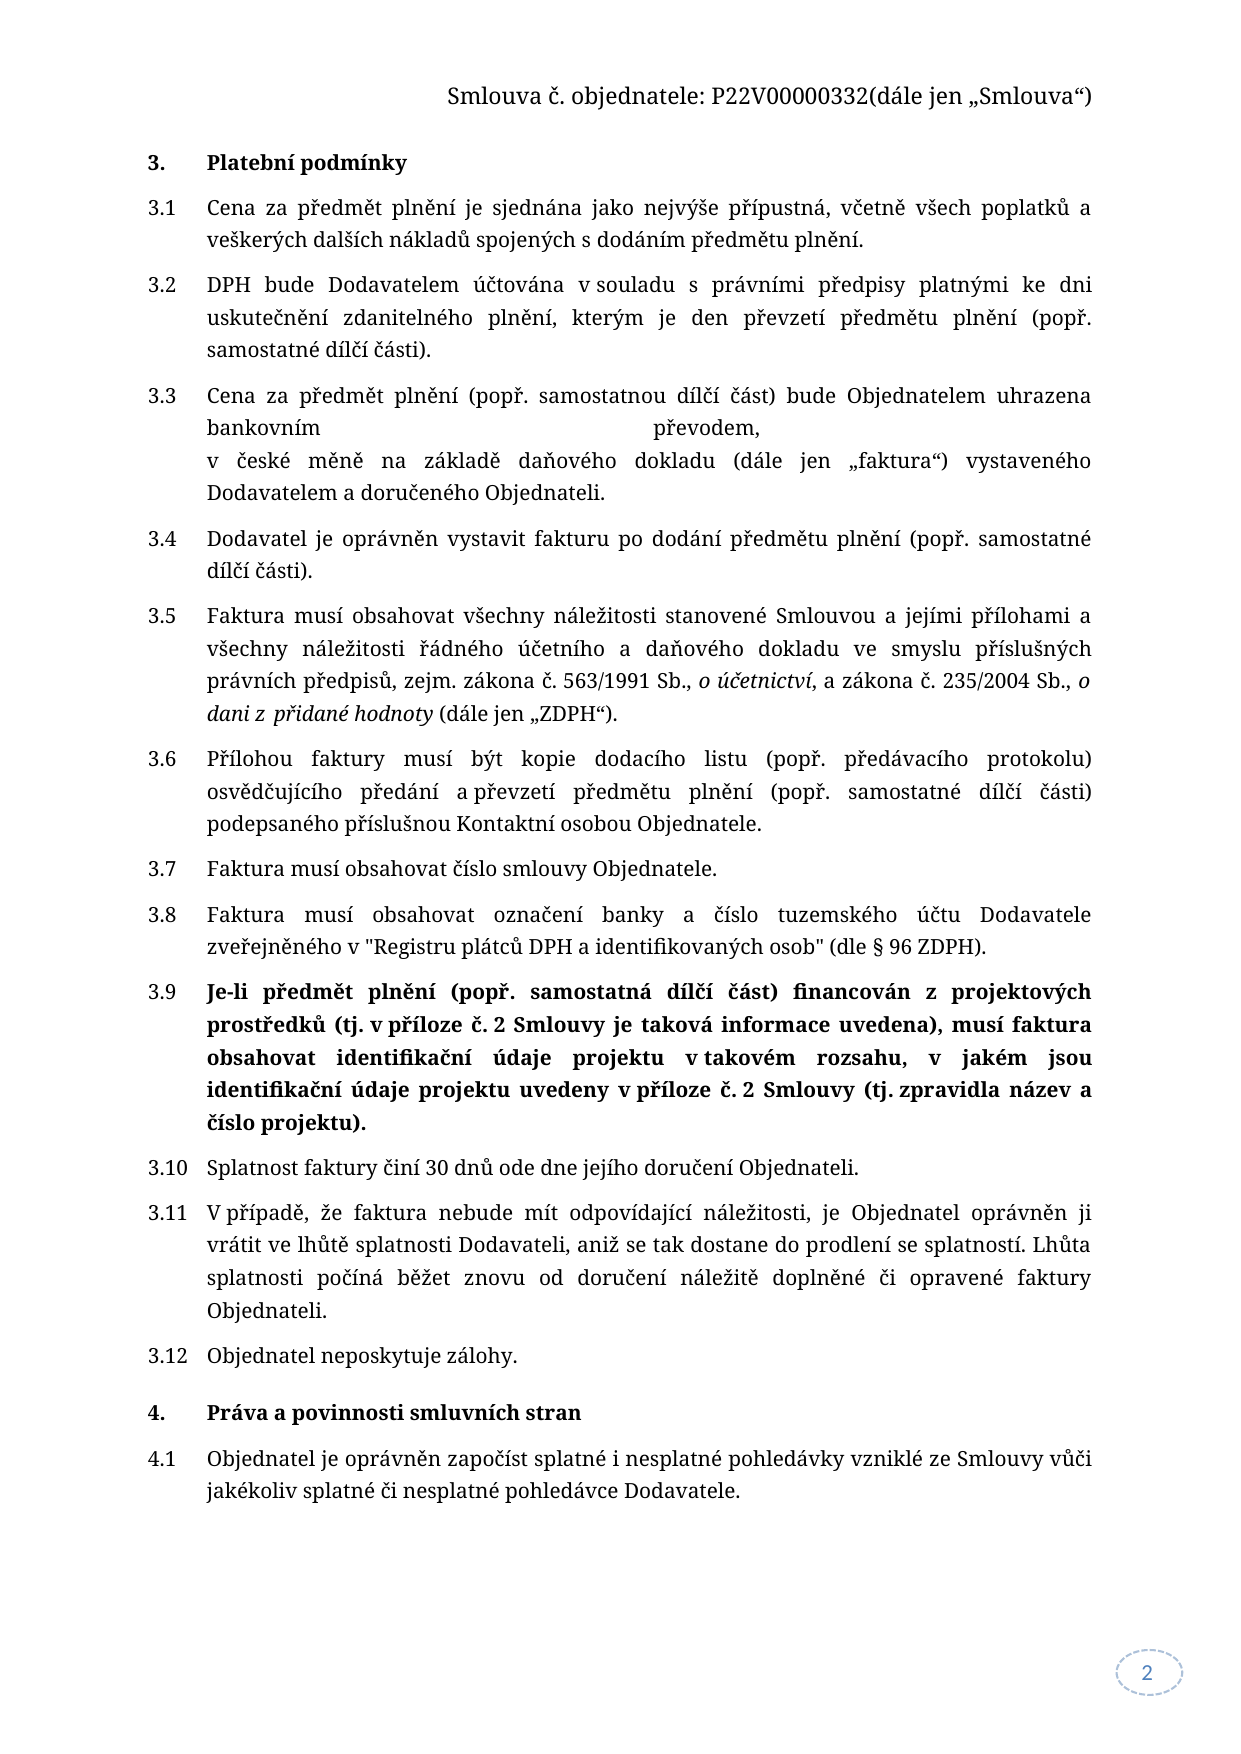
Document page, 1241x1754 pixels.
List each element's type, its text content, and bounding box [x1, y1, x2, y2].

list Objednatel neposkytuje zálohy. [148, 1341, 1093, 1369]
list Práva a povinnosti smluvních stran [148, 1398, 1093, 1427]
list Faktura musí obsahovat všechny náležitosti stanovené Smlouvou a jejími přílohami a všechny náležitosti řádného účetního a daňového dokladu ve smyslu příslušných právních předpisů, zejm. zákona č. 563/1991 Sb., o účetnictví, a zákona č. 235/2004 Sb., o dani z přidané hodnoty (dále jen „ZDPH“). [148, 601, 1093, 728]
list Cena za předmět plnění je sjednána jako nejvýše přípustná, včetně všech poplatků a veškerých dalších nákladů spojených s dodáním předmětu plnění. [148, 193, 1093, 254]
list Je-li předmět plnění (popř. samostatná dílčí část) financován z projektových prostředků (tj. v příloze č. 2 Smlouvy je taková informace uvedena), musí faktura obsahovat identifikační údaje projektu v takovém rozsahu, v jakém jsou identifikační údaje projektu uvedeny v příloze č. 2 Smlouvy (tj. zpravidla název a číslo projektu). [148, 977, 1093, 1136]
list Splatnost faktury činí 30 dnů ode dne jejího doručení Objednateli. [148, 1153, 1093, 1181]
list V případě, že faktura nebude mít odpovídající náležitosti, je Objednatel oprávněn ji vrátit ve lhůtě splatnosti Dodavateli, aniž se tak dostane do prodlení se splatností. Lhůta splatnosti počíná běžet znovu od doručení náležitě doplněné či opravené faktury Objednateli. [148, 1198, 1093, 1324]
list Dodavatel je oprávněn vystavit fakturu po dodání předmětu plnění (popř. samostatné dílčí části). [148, 524, 1093, 585]
list Faktura musí obsahovat označení banky a číslo tuzemského účtu Dodavatele zveřejněného v "Registru plátců DPH a identifikovaných osob" (dle § 96 ZDPH). [148, 900, 1093, 961]
list Faktura musí obsahovat číslo smlouvy Objednatele. [148, 854, 1093, 883]
list Objednatel je oprávněn započíst splatné i nesplatné pohledávky vzniklé ze Smlouvy vůči jakékoliv splatné či nesplatné pohledávce Dodavatele. [148, 1444, 1093, 1505]
list Platební podmínky [148, 148, 1093, 176]
list Přílohou faktury musí být kopie dodacího listu (popř. předávacího protokolu) osvědčujícího předání a převzetí předmětu plnění (popř. samostatné dílčí části) podepsaného příslušnou Kontaktní osobou Objednatele. [148, 744, 1093, 838]
list Cena za předmět plnění (popř. samostatnou dílčí část) bude Objednatelem uhrazena bankovním převodem, v české měně na základě daňového dokladu (dále jen „faktura“) vystaveného Dodavatelem a doručeného Objednateli. [148, 381, 1093, 507]
list DPH bude Dodavatelem účtována v souladu s právními předpisy platnými ke dni uskutečnění zdanitelného plnění, kterým je den převzetí předmětu plnění (popř. samostatné dílčí části). [148, 270, 1093, 364]
